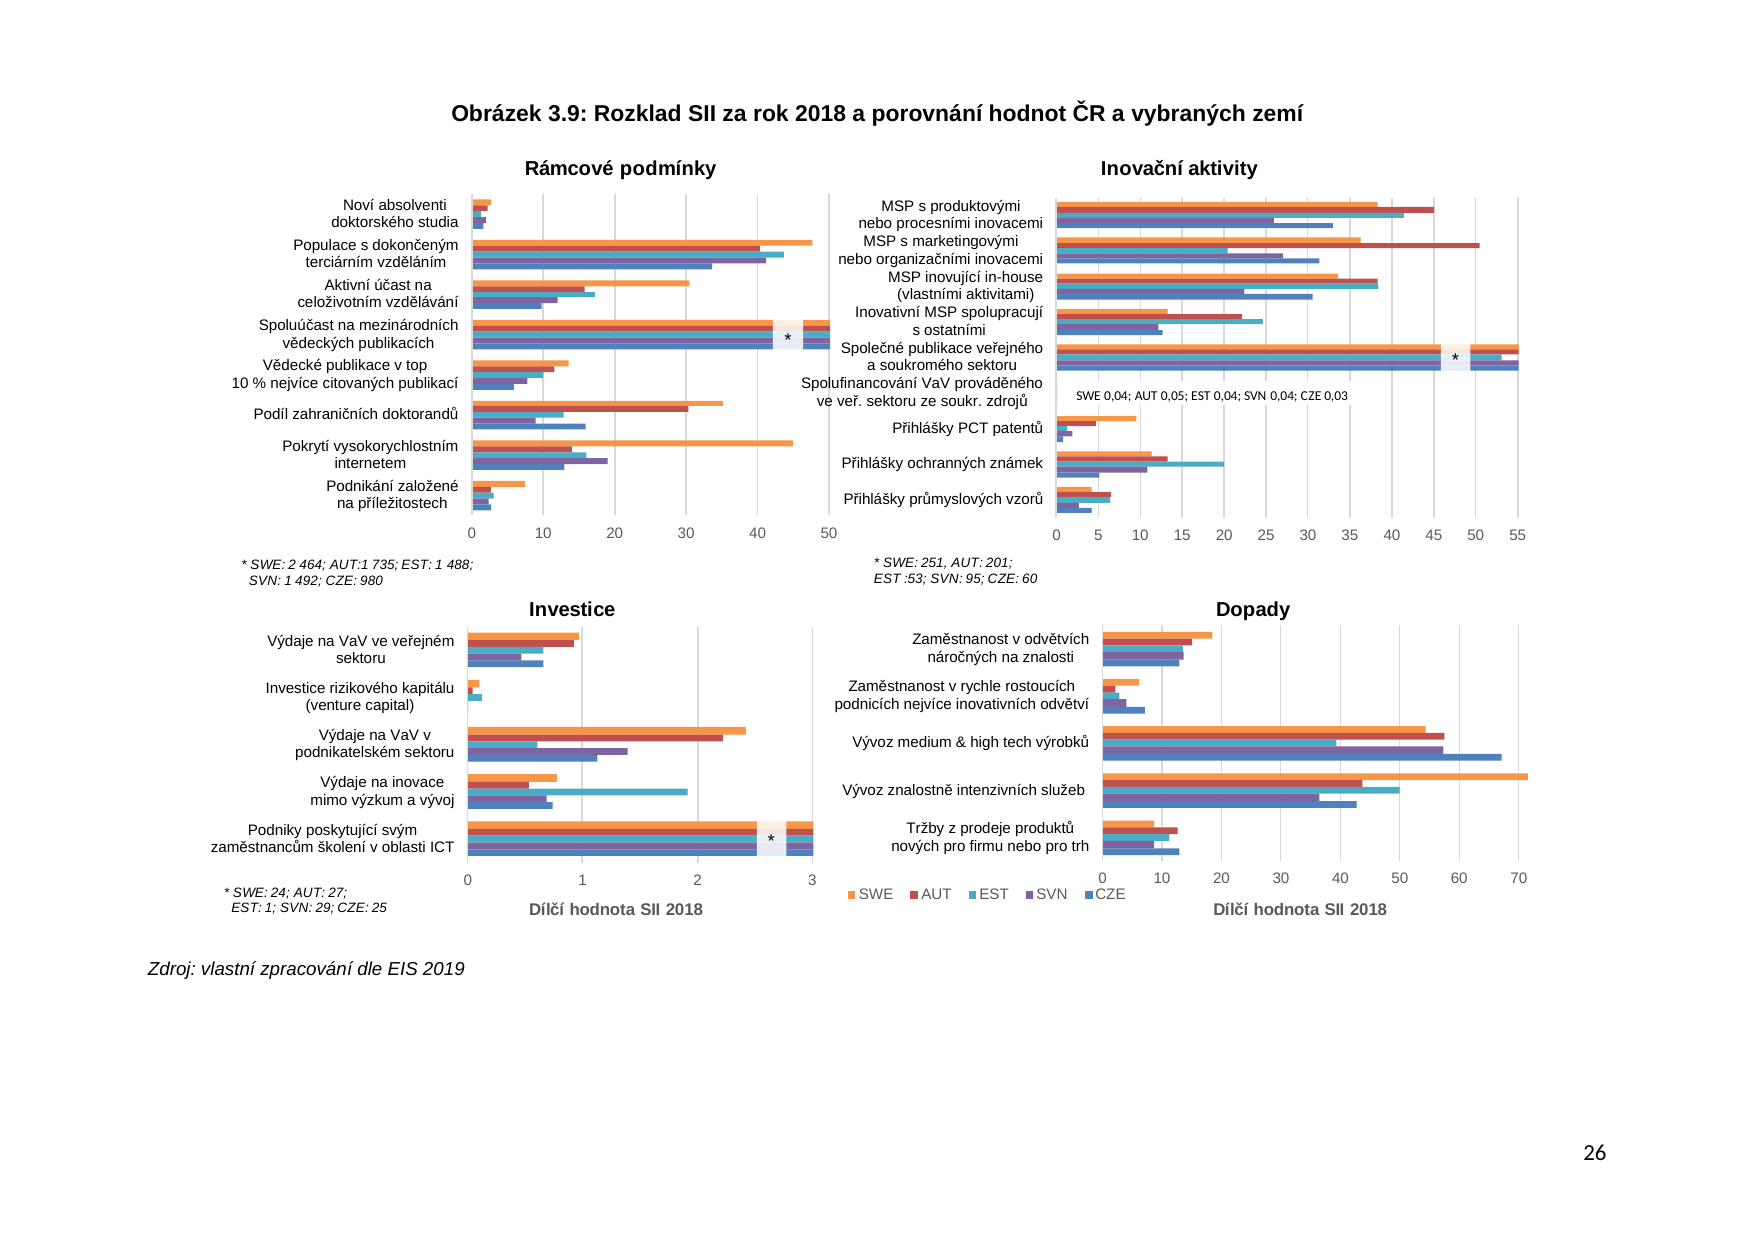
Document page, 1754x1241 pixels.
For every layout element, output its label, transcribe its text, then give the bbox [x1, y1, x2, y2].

text Zdroj: vlastní zpracování dle EIS 2019 [148, 944, 1606, 979]
